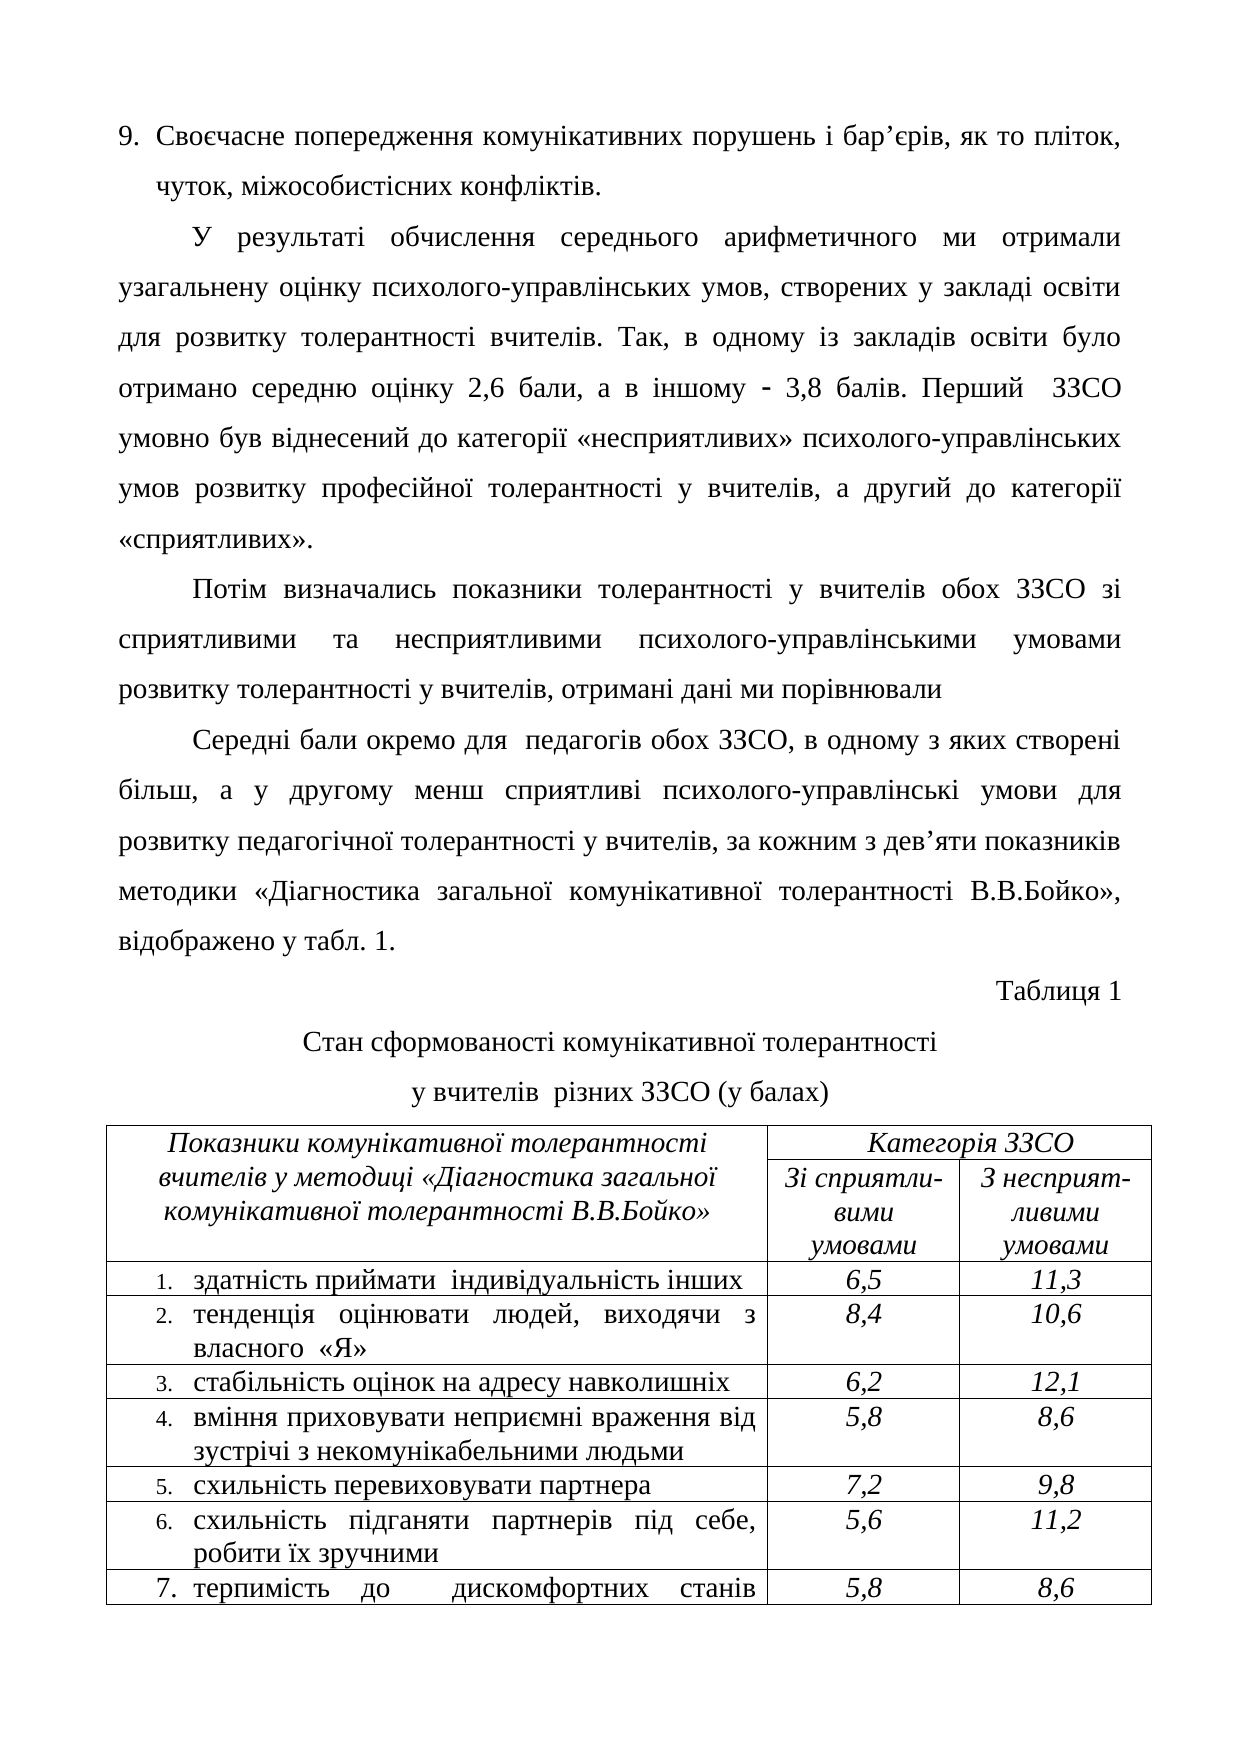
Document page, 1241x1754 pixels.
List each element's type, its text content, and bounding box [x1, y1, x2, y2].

text Таблиця 1 [118, 973, 1122, 1007]
table_cell 8,6 [960, 1399, 1151, 1466]
table_cell стабільність оцінок на адресу навколишніх [107, 1365, 767, 1398]
text Потім визначались показники толерантності у вчителів обох ЗЗСО зі сприятливими та несприятливими психолого-управлінськими умовами розвитку толерантності у вчителів, отримані дані ми порівнювали [118, 571, 1122, 705]
table_cell З несприят-ливими умовами [960, 1160, 1151, 1261]
table_cell здатність приймати індивідуальність інших [107, 1262, 767, 1295]
table_cell 5,6 [768, 1502, 959, 1569]
table_header Категорія ЗЗСО [768, 1126, 1151, 1159]
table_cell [107, 1570, 767, 1603]
text у вчителів різних ЗЗСО (у балах) [118, 1074, 1122, 1108]
text Середні бали окремо для педагогів обох ЗЗСО, в одному з яких створені більш, а у другому менш сприятливі психолого-управлінські умови для розвитку педагогічної толерантності у вчителів, за кожним з дев’яти показників методики «Діагностика загальної комунікативної толерантності В.В.Бойко», відображено у табл. 1. [118, 722, 1122, 957]
table_cell 8,4 [768, 1296, 959, 1363]
text Стан сформованості комунікативної толерантності [118, 1024, 1122, 1057]
list Своєчасне попередження комунікативних порушень і бар’єрів, як то пліток, чуток, міжособистісних конфліктів. [118, 118, 1122, 202]
table_cell вміння приховувати неприємні враження від зустрічі з некомунікабельними людьми [107, 1399, 767, 1466]
table_cell 6,5 [768, 1262, 959, 1295]
table_cell тенденція оцінювати людей, виходячи з власного «Я» [107, 1296, 767, 1363]
table_header Показники комунікативної толерантності вчителів у методиці «Діагностика загальної комунікативної толерантності В.В.Бойко» [107, 1126, 767, 1261]
table_cell 5,8 [768, 1399, 959, 1466]
table_cell 9,8 [960, 1467, 1151, 1501]
table_cell схильність підганяти партнерів під себе, робити їх зручними [107, 1502, 767, 1569]
table_cell Зі сприятли- вими умовами [768, 1160, 959, 1261]
table_cell 8,6 [960, 1570, 1151, 1603]
table_cell 5,8 [768, 1570, 959, 1603]
table_cell 11,3 [960, 1262, 1151, 1295]
table_cell 6,2 [768, 1365, 959, 1398]
table_cell 12,1 [960, 1365, 1151, 1398]
table_cell 10,6 [960, 1296, 1151, 1363]
table_cell 11,2 [960, 1502, 1151, 1569]
table_cell схильність перевиховувати партнера [107, 1467, 767, 1501]
table_cell 7,2 [768, 1467, 959, 1501]
text У результаті обчислення середнього арифметичного ми отримали узагальнену оцінку психолого-управлінських умов, створених у закладі освіти для розвитку толерантності вчителів. Так, в одному із закладів освіти було отримано середню оцінку 2,6 бали, а в іншому 3,8 балів. Перший ЗЗСО умовно був віднесений до категорії «несприятливих» психолого-управлінських умов розвитку професійної толерантності у вчителів, а другий до категорії «сприятливих». [118, 219, 1122, 554]
